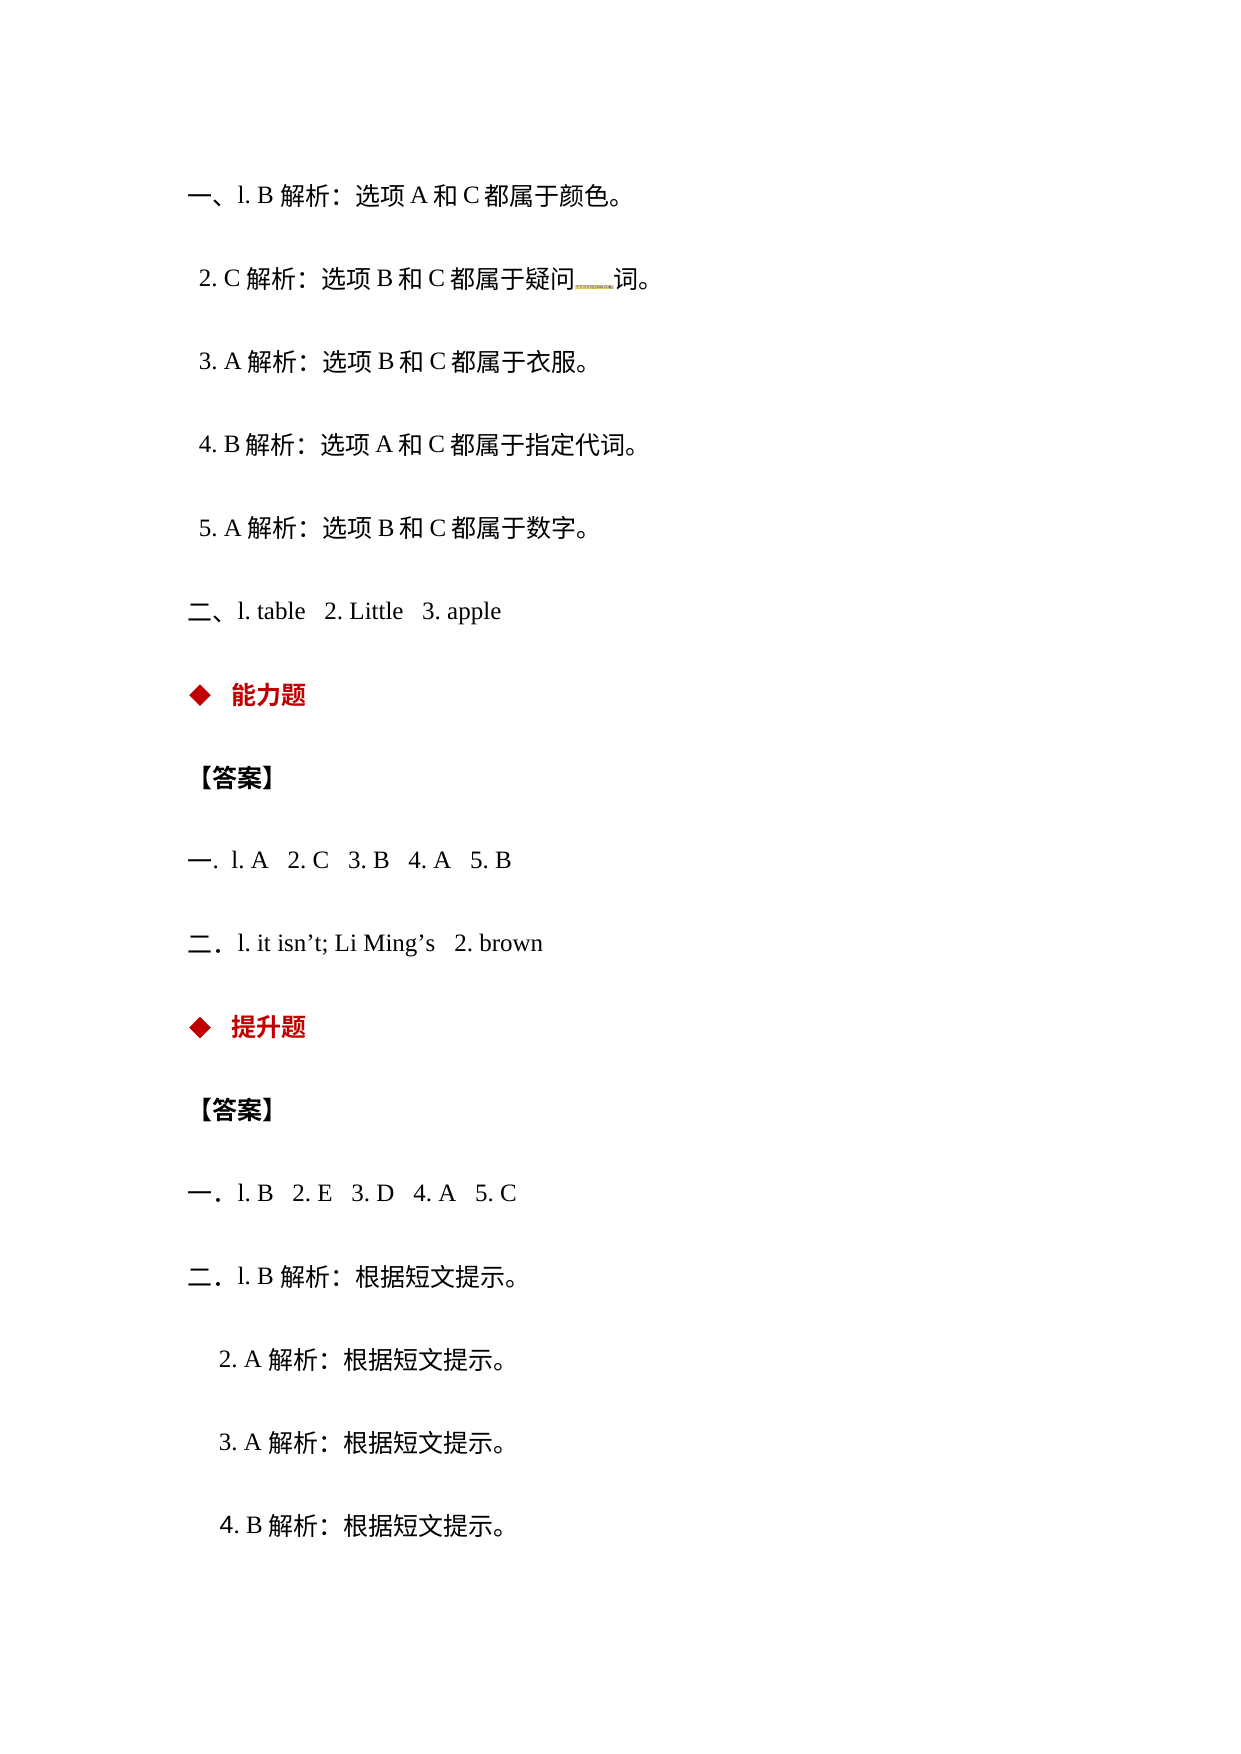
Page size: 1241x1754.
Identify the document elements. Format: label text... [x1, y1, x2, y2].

text 4. B 解析：根据短文提示。 [187, 1492, 1053, 1557]
picture [574, 285, 614, 289]
list A 解析：选项B和C都属于数字。 [198, 494, 1053, 559]
text 3. A 解析：根据短文提示。[来源:学科网] [187, 1409, 1053, 1474]
text 一. l. A 2. C 3. B 4. A 5. B [187, 827, 1053, 892]
list C 解析：选项B和C都属于疑问词。 [198, 245, 1053, 310]
list l. B 解析：选项A和C都属于颜色。[来源:学科网ZXXK] [187, 162, 1053, 227]
text 二．l. B 解析：根据短文提示。 [187, 1243, 1053, 1308]
list A 解析：选项B和C都属于衣服。 [198, 328, 1053, 393]
list 提升题 [187, 993, 1053, 1058]
text 二．l. it isn’t; Li Ming’s 2. brown [187, 910, 1053, 975]
text 【答案】 [187, 1076, 1053, 1141]
text 2. A 解析：根据短文提示。 [187, 1326, 1053, 1391]
list l. B 2. E 3. D 4. A 5. C [187, 1159, 1053, 1224]
list 能力题 [187, 661, 1053, 726]
text 【答案】 [187, 744, 1053, 809]
list B解析：选项A和C都属于指定代词。 [198, 411, 1053, 476]
text 二、l. table 2. Little 3. apple [187, 578, 1053, 643]
